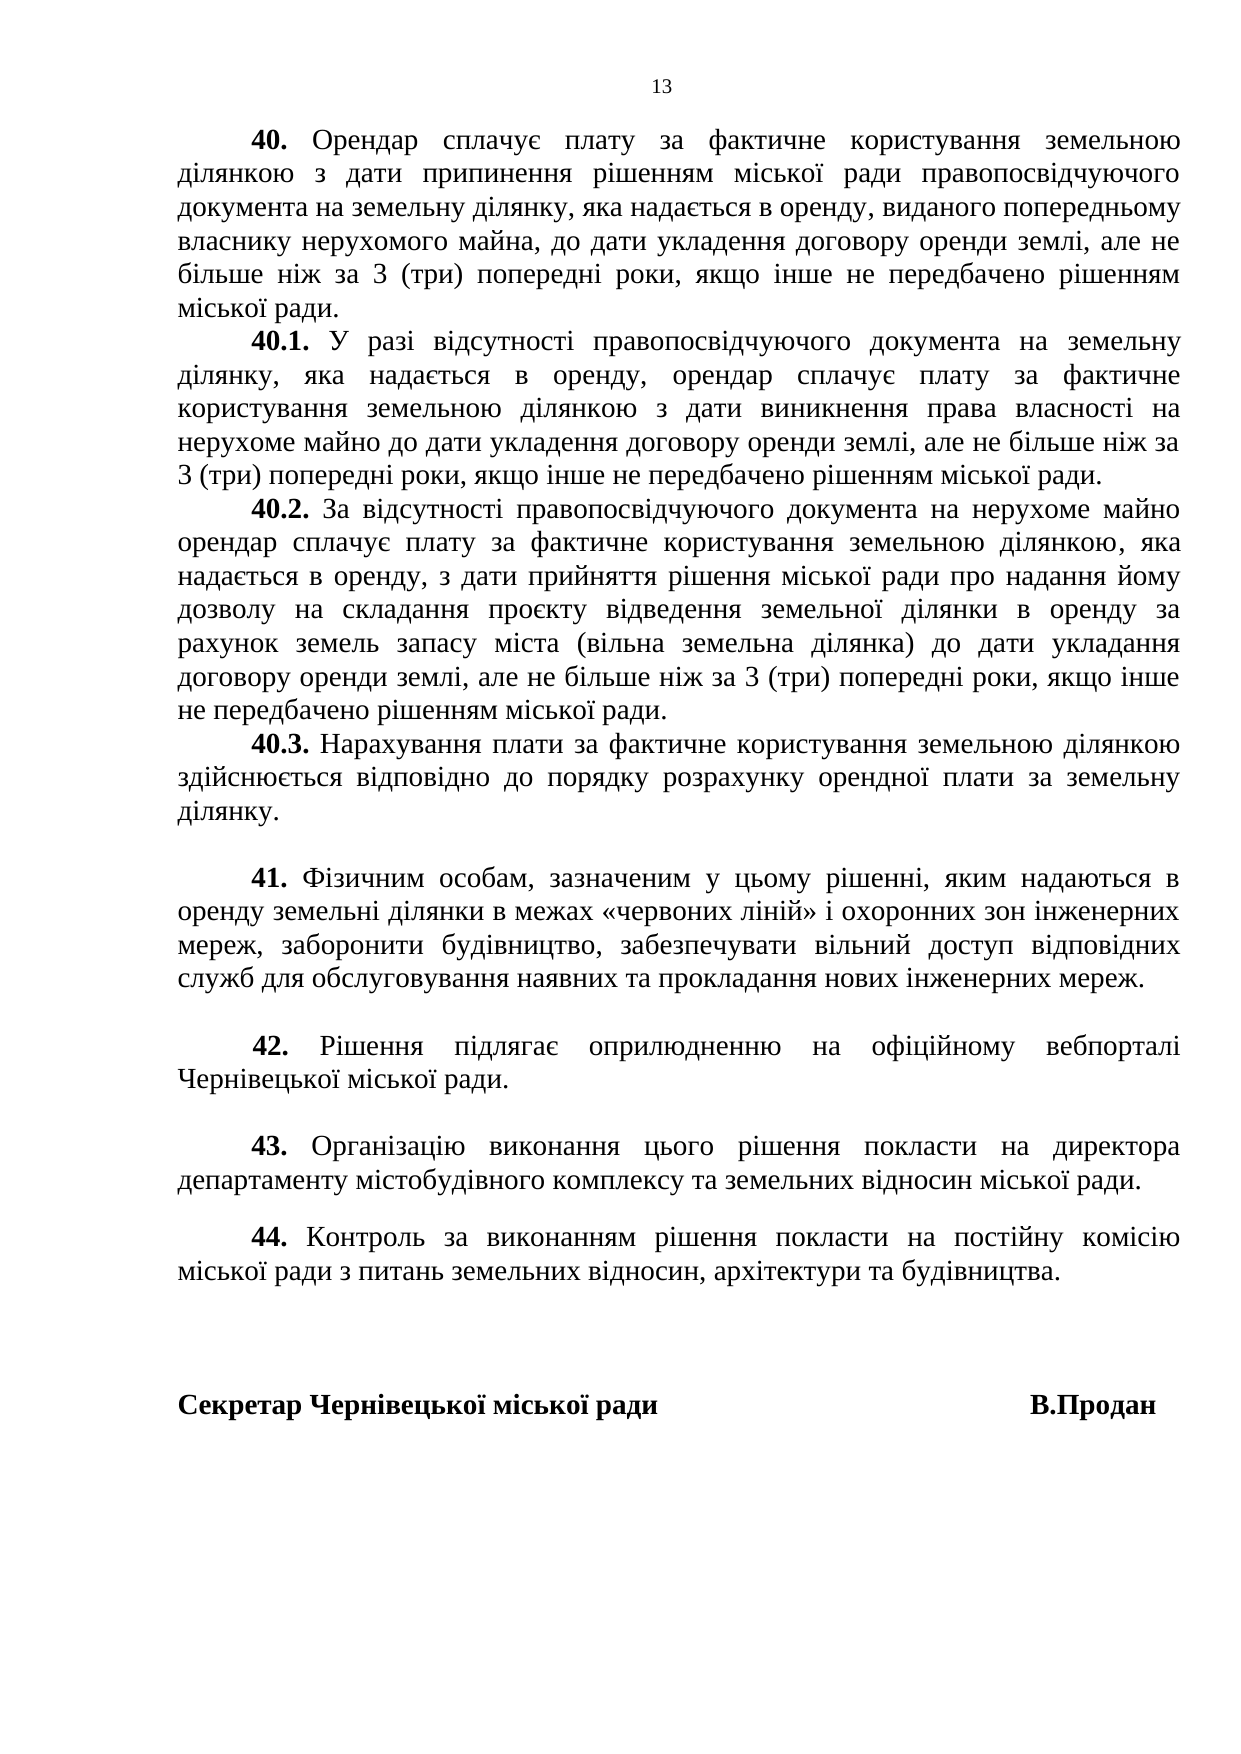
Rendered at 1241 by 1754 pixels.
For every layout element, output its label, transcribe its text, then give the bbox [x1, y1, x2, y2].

text 40.1. У разі відсутності правопосвідчуючого документа на земельну ділянку, яка надається в оренду, орендар сплачує плату за фактичне користування земельною ділянкою з дати виникнення права власності на нерухоме майно до дати укладення договору оренди землі, але не більше ніж за 3 (три) попередні роки, якщо інше не передбачено рішенням міської ради. [177, 323, 1181, 491]
text 41. Фізичним особам, зазначеним у цьому рішенні, яким надаються в оренду земельні ділянки в межах «червоних ліній» і охоронних зон інженерних мереж, заборонити будівництво, забезпечувати вільний доступ відповідних служб для обслуговування наявних та прокладання нових інженерних мереж. [177, 860, 1181, 994]
text 40.3. Нарахування плати за фактичне користування земельною ділянкою здійснюється відповідно до порядку розрахунку орендної плати за земельну ділянку. [177, 726, 1181, 826]
text 44. Контроль за виконанням рішення покласти на постійну комісію міської ради з питань земельних відносин, архітектури та будівництва. [177, 1219, 1181, 1287]
text 42. Рішення підлягає оприлюдненню на офіційному вебпорталі Чернівецької міської ради. [177, 1028, 1181, 1095]
text Секретар Чернівецької міської ради В.Продан [177, 1387, 1181, 1421]
text 43. Організацію виконання цього рішення покласти на директора департаменту містобудівного комплексу та земельних відносин міської ради. [177, 1128, 1181, 1195]
text 40. Орендар сплачує плату за фактичне користування земельною ділянкою з дати припинення рішенням міської ради правопосвідчуючого документа на земельну ділянку, яка надається в оренду, виданого попередньому власнику нерухомого майна, до дати укладення договору оренди землі, але не більше ніж за 3 (три) попередні роки, якщо інше не передбачено рішенням міської ради. [177, 118, 1181, 323]
text 40.2. За відсутності правопосвідчуючого документа на нерухоме майно орендар сплачує плату за фактичне користування земельною ділянкою, яка надається в оренду, з дати прийняття рішення міської ради про надання йому дозволу на складання проєкту відведення земельної ділянки в оренду за рахунок земель запасу міста (вільна земельна ділянка) до дати укладання договору оренди землі, але не більше ніж за 3 (три) попередні роки, якщо інше не передбачено рішенням міської ради. [177, 491, 1181, 726]
